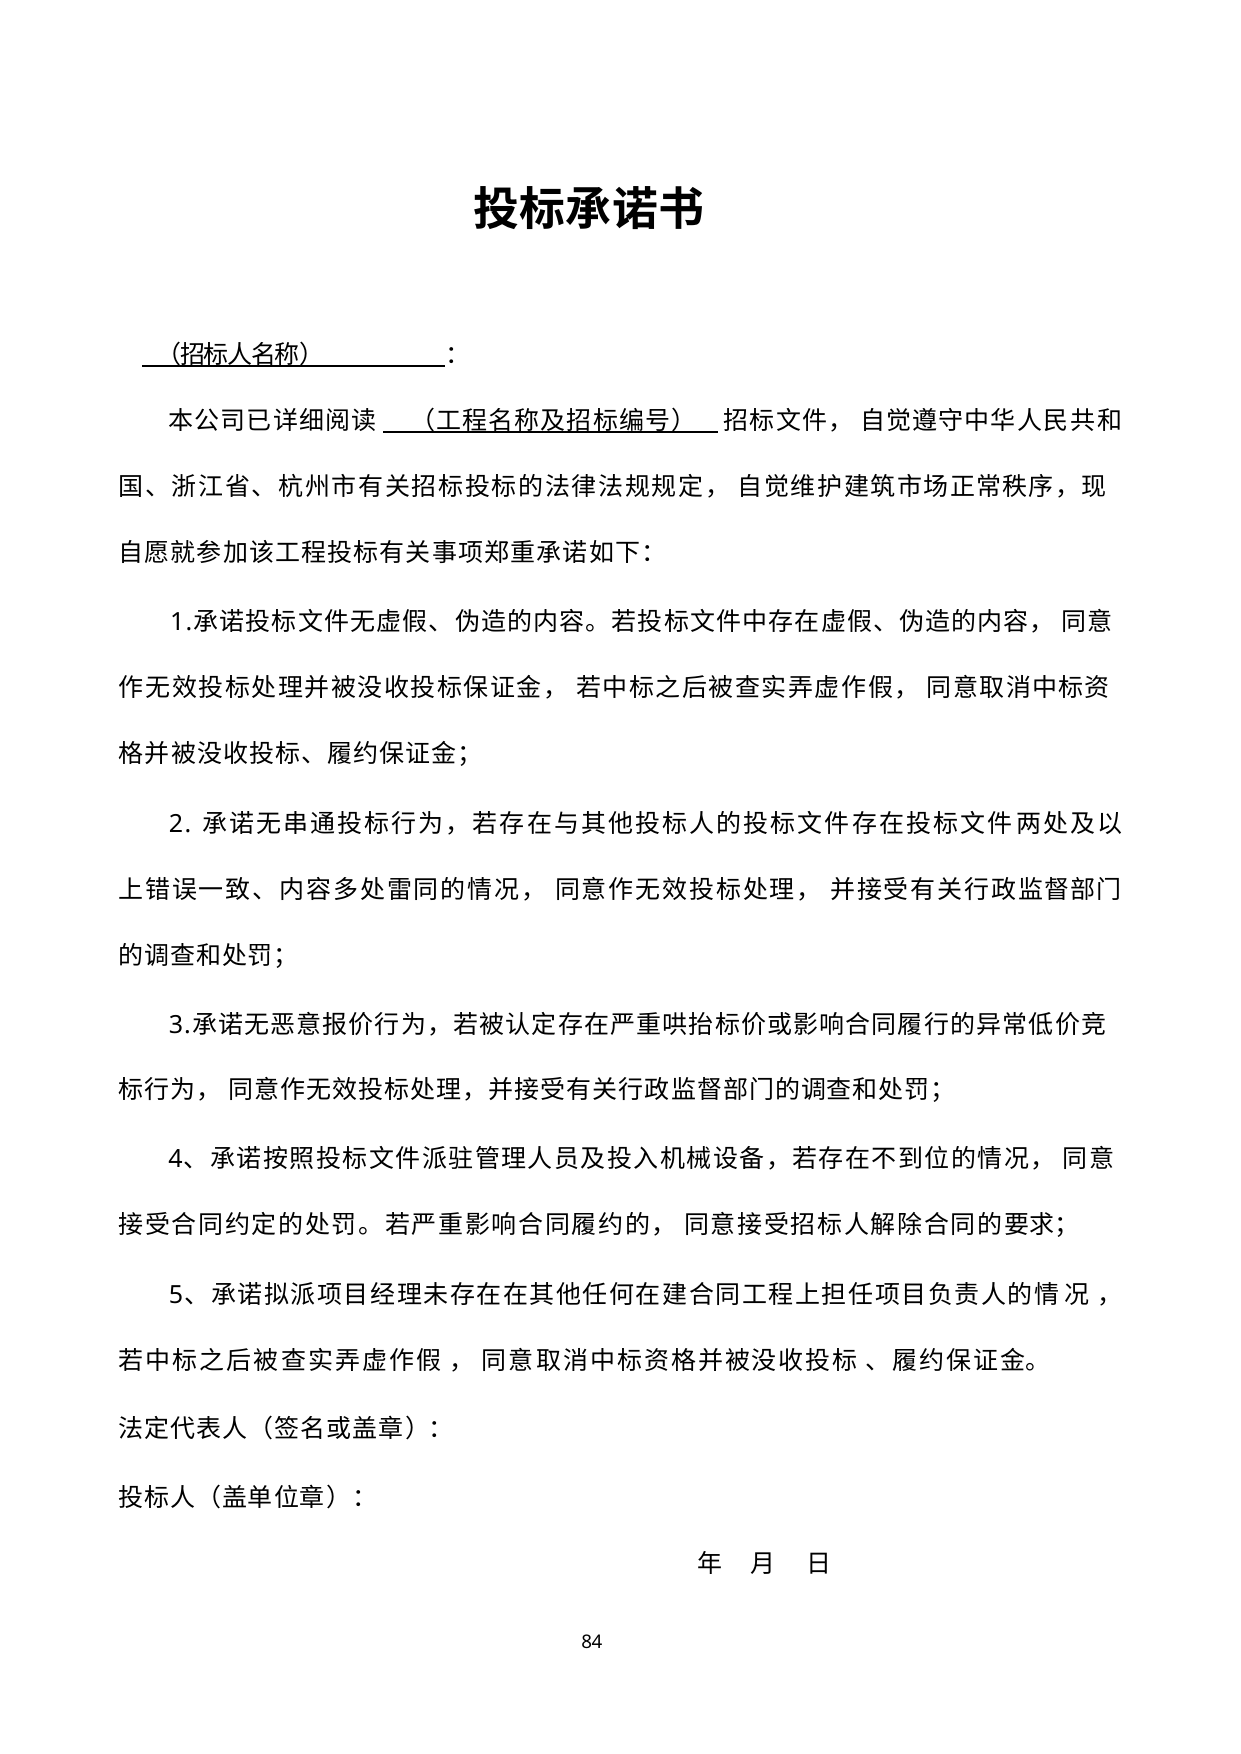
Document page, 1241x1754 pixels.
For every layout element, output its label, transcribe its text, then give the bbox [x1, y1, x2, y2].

text 投标人（盖单位章）： [118, 1477, 514, 1513]
text 4、承诺按照投标文件派驻管理人员及投入机械设备，若存在不到位的情况， 同意接受合同约定的处罚。若严重影响合同履约的， 同意接受招标人解除合同的要求； [118, 1139, 1122, 1241]
text 3.承诺无恶意报价行为，若被认定存在严重哄抬标价或影响合同履行的异常低价竞标行为， 同意作无效投标处理，并接受有关行政监督部门的调查和处罚； [118, 1005, 1122, 1106]
text （招标人名称） ： [142, 336, 1122, 370]
text 法定代表人（签名或盖章）： [118, 1409, 514, 1445]
text 2. 承诺无串通投标行为，若存在与其他投标人的投标文件存在投标文件两处及以上错误一致、内容多处雷同的情况， 同意作无效投标处理， 并接受有关行政监督部门的调查和处罚； [118, 803, 1122, 971]
text 投标承诺书 [474, 177, 1122, 238]
text 5、承诺拟派项目经理未存在在其他任何在建合同工程上担任项目负责人的情况 ，若中标之后被查实弄虚作假 ， 同意取消中标资格并被没收投标 、履约保证金。 [118, 1274, 1122, 1376]
text 1.承诺投标文件无虚假、伪造的内容。若投标文件中存在虚假、伪造的内容， 同意作无效投标处理并被没收投标保证金， 若中标之后被查实弄虚作假， 同意取消中标资格并被没收投标、履约保证金； [119, 602, 1122, 770]
text 年 月 日 [697, 1546, 1122, 1579]
text 本公司已详细阅读 （工程名称及招标编号） 招标文件， 自觉遵守中华人民共和国、浙江省、杭州市有关招标投标的法律法规规定， 自觉维护建筑市场正常秩序，现自愿就参加该工程投标有关事项郑重承诺如下： [118, 400, 1122, 568]
